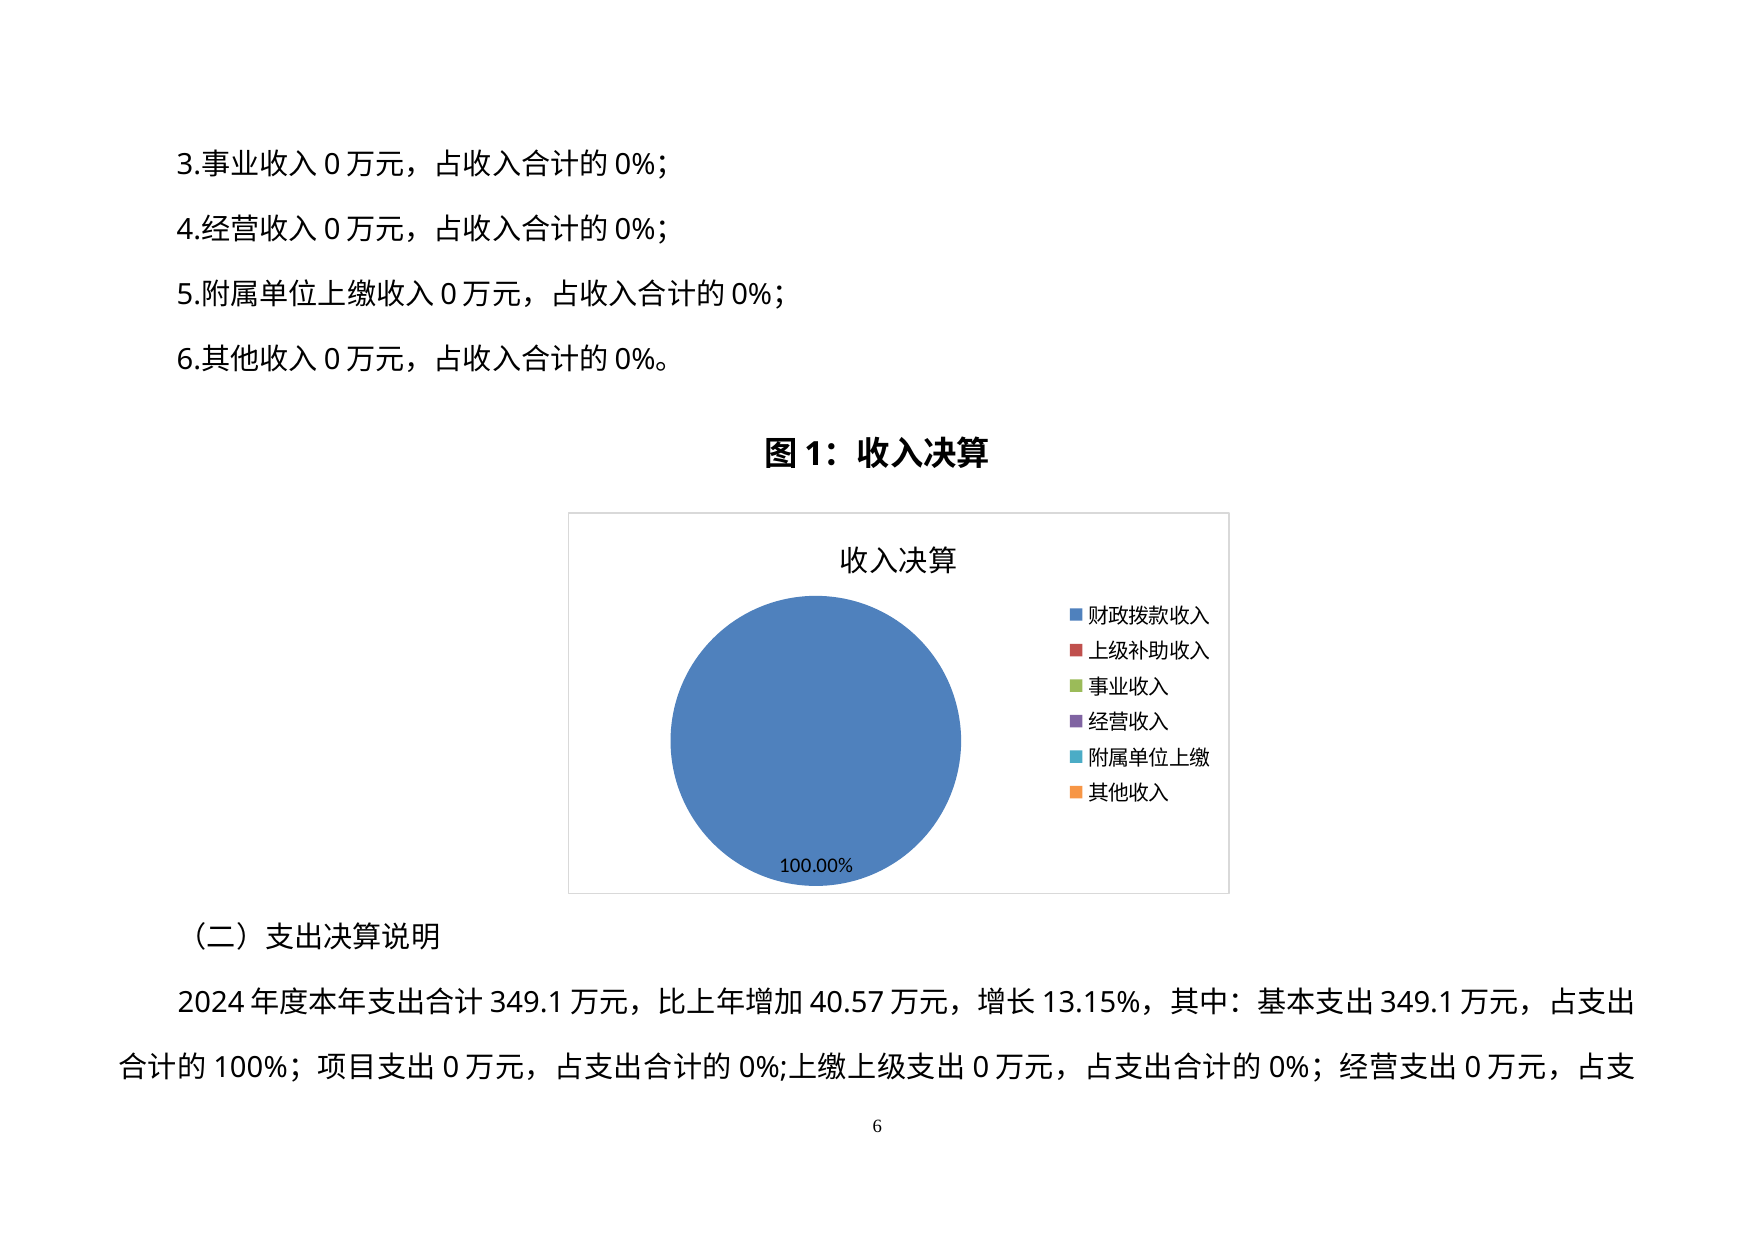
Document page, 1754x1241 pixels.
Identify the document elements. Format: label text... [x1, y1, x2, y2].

text 4.经营收入0万元，占收入合计的0%； [118, 194, 1636, 259]
subtitle 图1：收入决算 [118, 418, 1636, 483]
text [118, 967, 1636, 1097]
list 3.事业收入0万元，占收入合计的0%； [118, 129, 1636, 194]
text 5.附属单位上缴收入0万元，占收入合计的0%； [118, 259, 1636, 324]
text （二）支出决算说明 [118, 902, 1636, 967]
text 6.其他收入0万元，占收入合计的0%。 [118, 324, 1636, 389]
